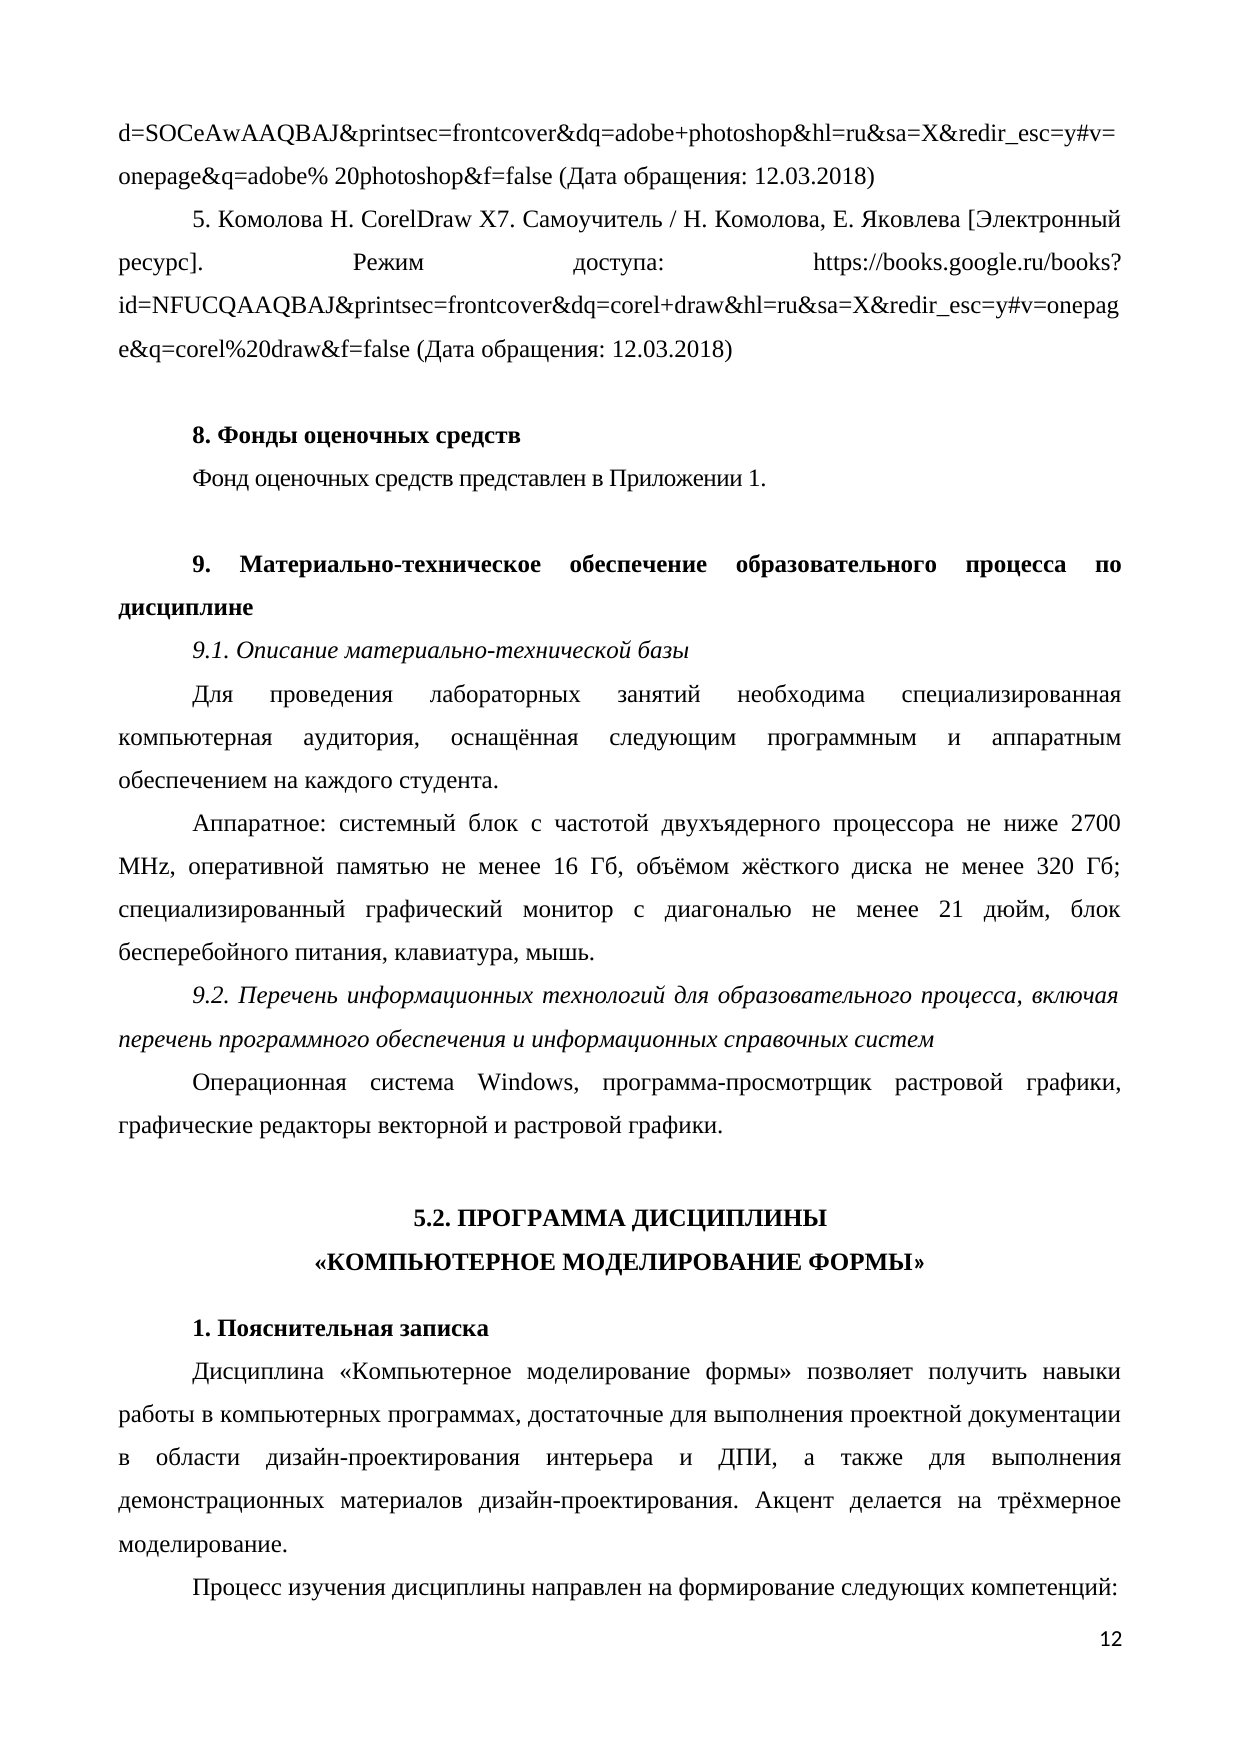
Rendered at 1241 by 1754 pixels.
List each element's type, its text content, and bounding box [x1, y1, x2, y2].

text 9.1. Описание материально-технической базы [118, 636, 1122, 664]
text Фонд оценочных средств представлен в Приложении 1. [118, 463, 1122, 492]
text Операционная система Windows, программа-просмотрщик растровой графики, графические редакторы векторной и растровой графики. [118, 1067, 1122, 1139]
text 9. Материально-техническое обеспечение образовательного процесса по дисциплине [118, 549, 1122, 621]
text 8. Фонды оценочных средств [118, 420, 1122, 449]
text Процесс изучения дисциплины направлен на формирование следующих компетенций: [118, 1572, 1122, 1601]
text Дисциплина «Компьютерное моделирование формы» позволяет получить навыки работы в компьютерных программах, достаточные для выполнения проектной документации в области дизайн-проектирования интерьера и ДПИ, а также для выполнения демонстрационных материалов дизайн-проектирования. Акцент делается на трёхмерное моделирование. [118, 1356, 1122, 1557]
text 5. Комолова Н. CorelDraw X7. Самоучитель / Н. Комолова, Е. Яковлева [Электронный ресурс]. Режим доступа: https://books.google.ru/books?id=NFUCQAAQBAJ&printsec=frontcover&dq=corel+draw&hl=ru&sa=X&redir_esc=y#v=onepage&q=corel%20draw&f=false (Дата обращения: 12.03.2018) [118, 204, 1122, 362]
text «КОМПЬЮТЕРНОЕ МОДЕЛИРОВАНИЕ ФОРМЫ» [118, 1247, 1122, 1277]
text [118, 118, 1122, 190]
text 9.2. Перечень информационных технологий для образовательного процесса, включая перечень программного обеспечения и информационных справочных систем [118, 981, 1122, 1052]
text 5.2. ПРОГРАММА ДИСЦИПЛИНЫ [118, 1203, 1122, 1232]
text Для проведения лабораторных занятий необходима специализированная компьютерная аудитория, оснащённая следующим программным и аппаратным обеспечением на каждого студента. [118, 679, 1122, 794]
text Аппаратное: системный блок с частотой двухъядерного процессора не ниже 2700 MHz, оперативной памятью не менее 16 Гб, объёмом жёсткого диска не менее 320 Гб; специализированный графический монитор с диагональю не менее 21 дюйм, блок бесперебойного питания, клавиатура, мышь. [118, 808, 1122, 966]
text 1. Пояснительная записка [118, 1313, 1122, 1342]
